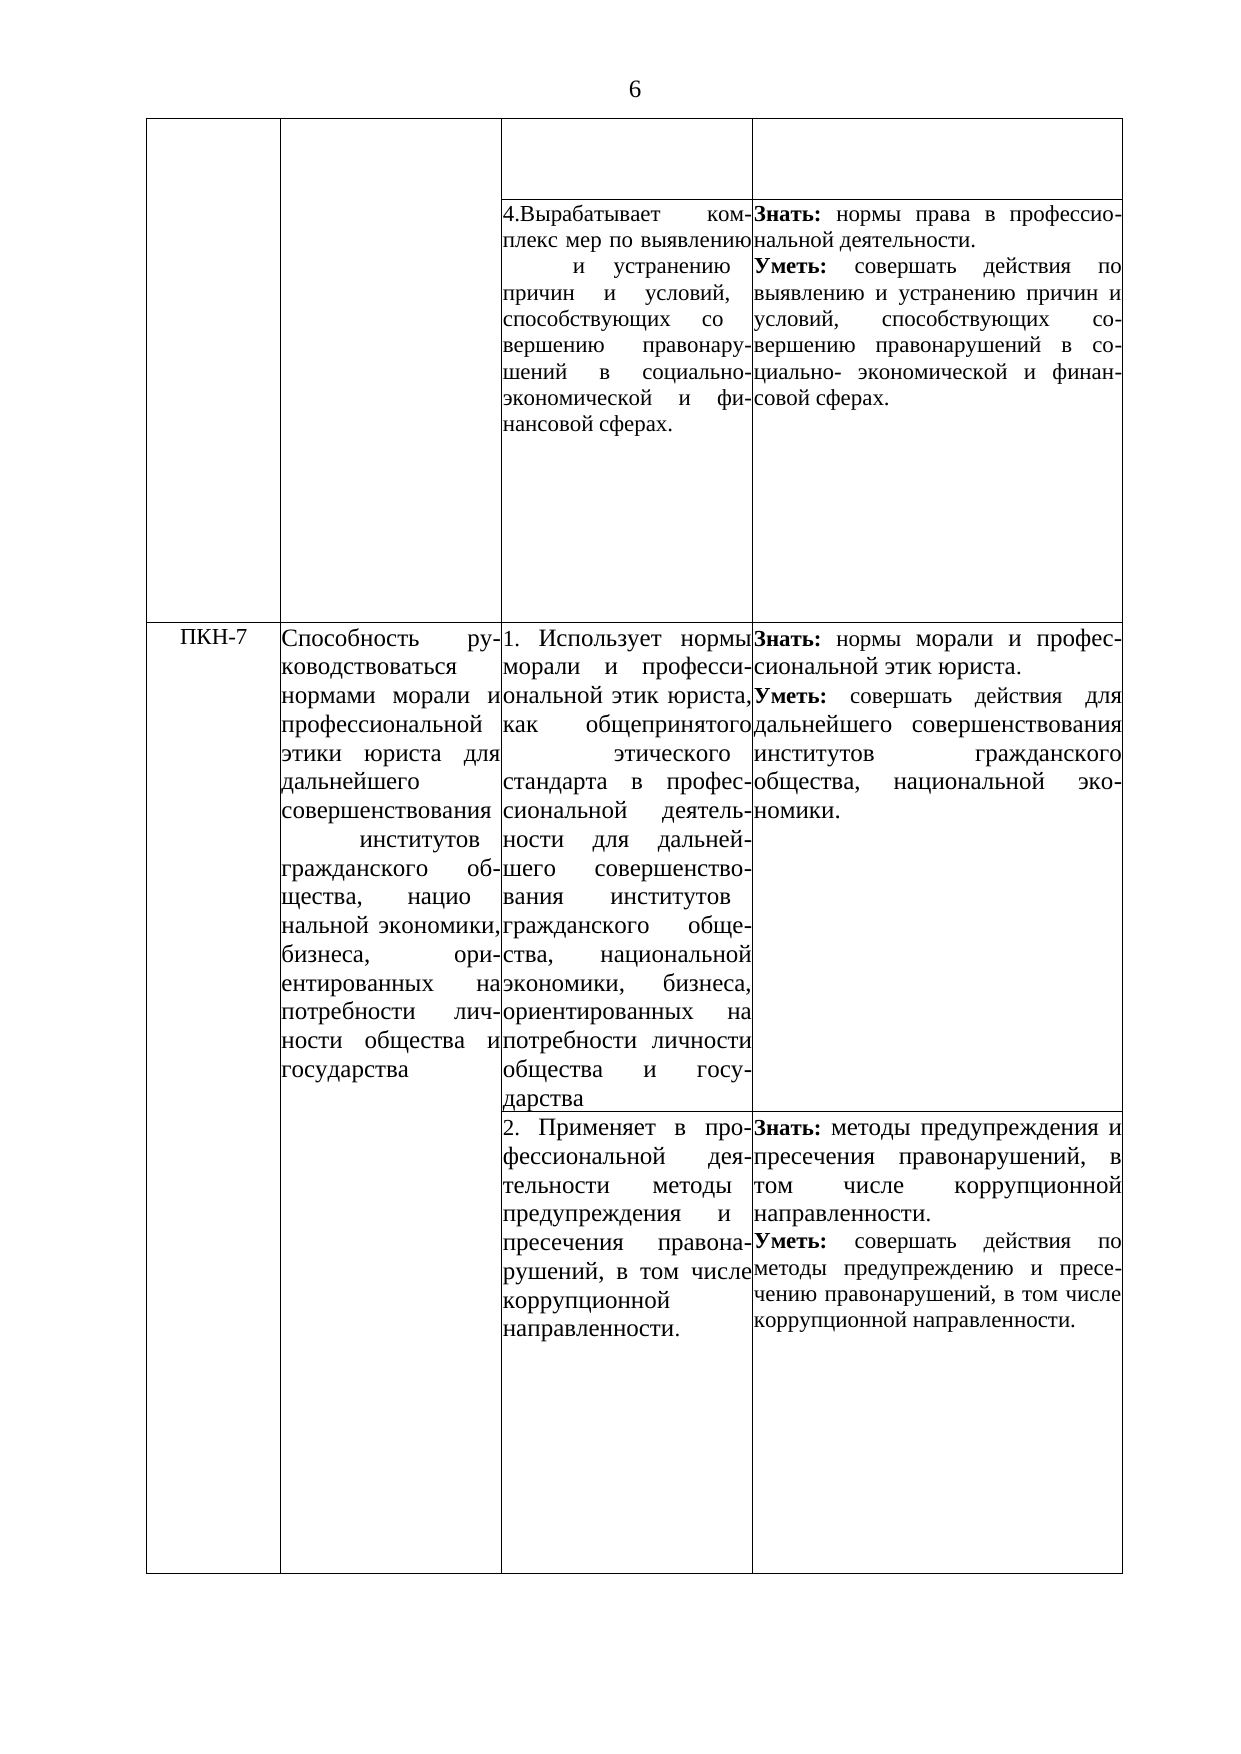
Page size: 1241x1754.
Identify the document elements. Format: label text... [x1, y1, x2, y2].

table_header [281, 119, 501, 622]
table_cell Знать: нормы морали и профессиональной этик юриста. Уметь: совершать действия для дальнейшего совершенствования институтов гражданского общества, национальной экономики. [753, 623, 1122, 1111]
table_cell 2. Применяет в профессиональной деятельности методы предупреждения и пресечения правонарушений, в том числе коррупционной направленности. [502, 1112, 752, 1573]
table_cell 4.Вырабатывает комплекс мер по выявлению и устранению причин и условий, способствующих со вершению правонарушений в социальноэкономической и финансовой сферах. [502, 200, 752, 622]
table_cell Способность руководствоваться нормами морали и профессиональной этики юриста для дальнейшего совершенствования институтов гражданского общества, нацио нальной экономики, бизнеса, ориентированных на потребности личности общества и государства [281, 623, 501, 1573]
table_cell Знать: нормы права в профессиональной деятельности. Уметь: совершать действия по выявлению и устранению причин и условий, способствующих совершению правонарушений в социально- экономической и финансовой сферах. [753, 200, 1122, 622]
table_cell Знать: методы предупреждения и пресечения правонарушений, в том числе коррупционной направленности. Уметь: совершать действия по методы предупреждению и пресечению правонарушений, в том числе коррупционной направленности. [753, 1112, 1122, 1573]
table_header [502, 119, 752, 199]
table_header [147, 119, 280, 622]
table_header [753, 119, 1122, 199]
table_cell 1. Использует нормы морали и профессиональной этик юриста, как общепринятого этического стандарта в профессиональной деятельности для дальнейшего совершенствования институтов гражданского общества, национальной экономики, бизнеса, ориентированных на потребности личности общества и государства [502, 623, 752, 1111]
table_cell ПКН-7 [147, 623, 280, 1573]
